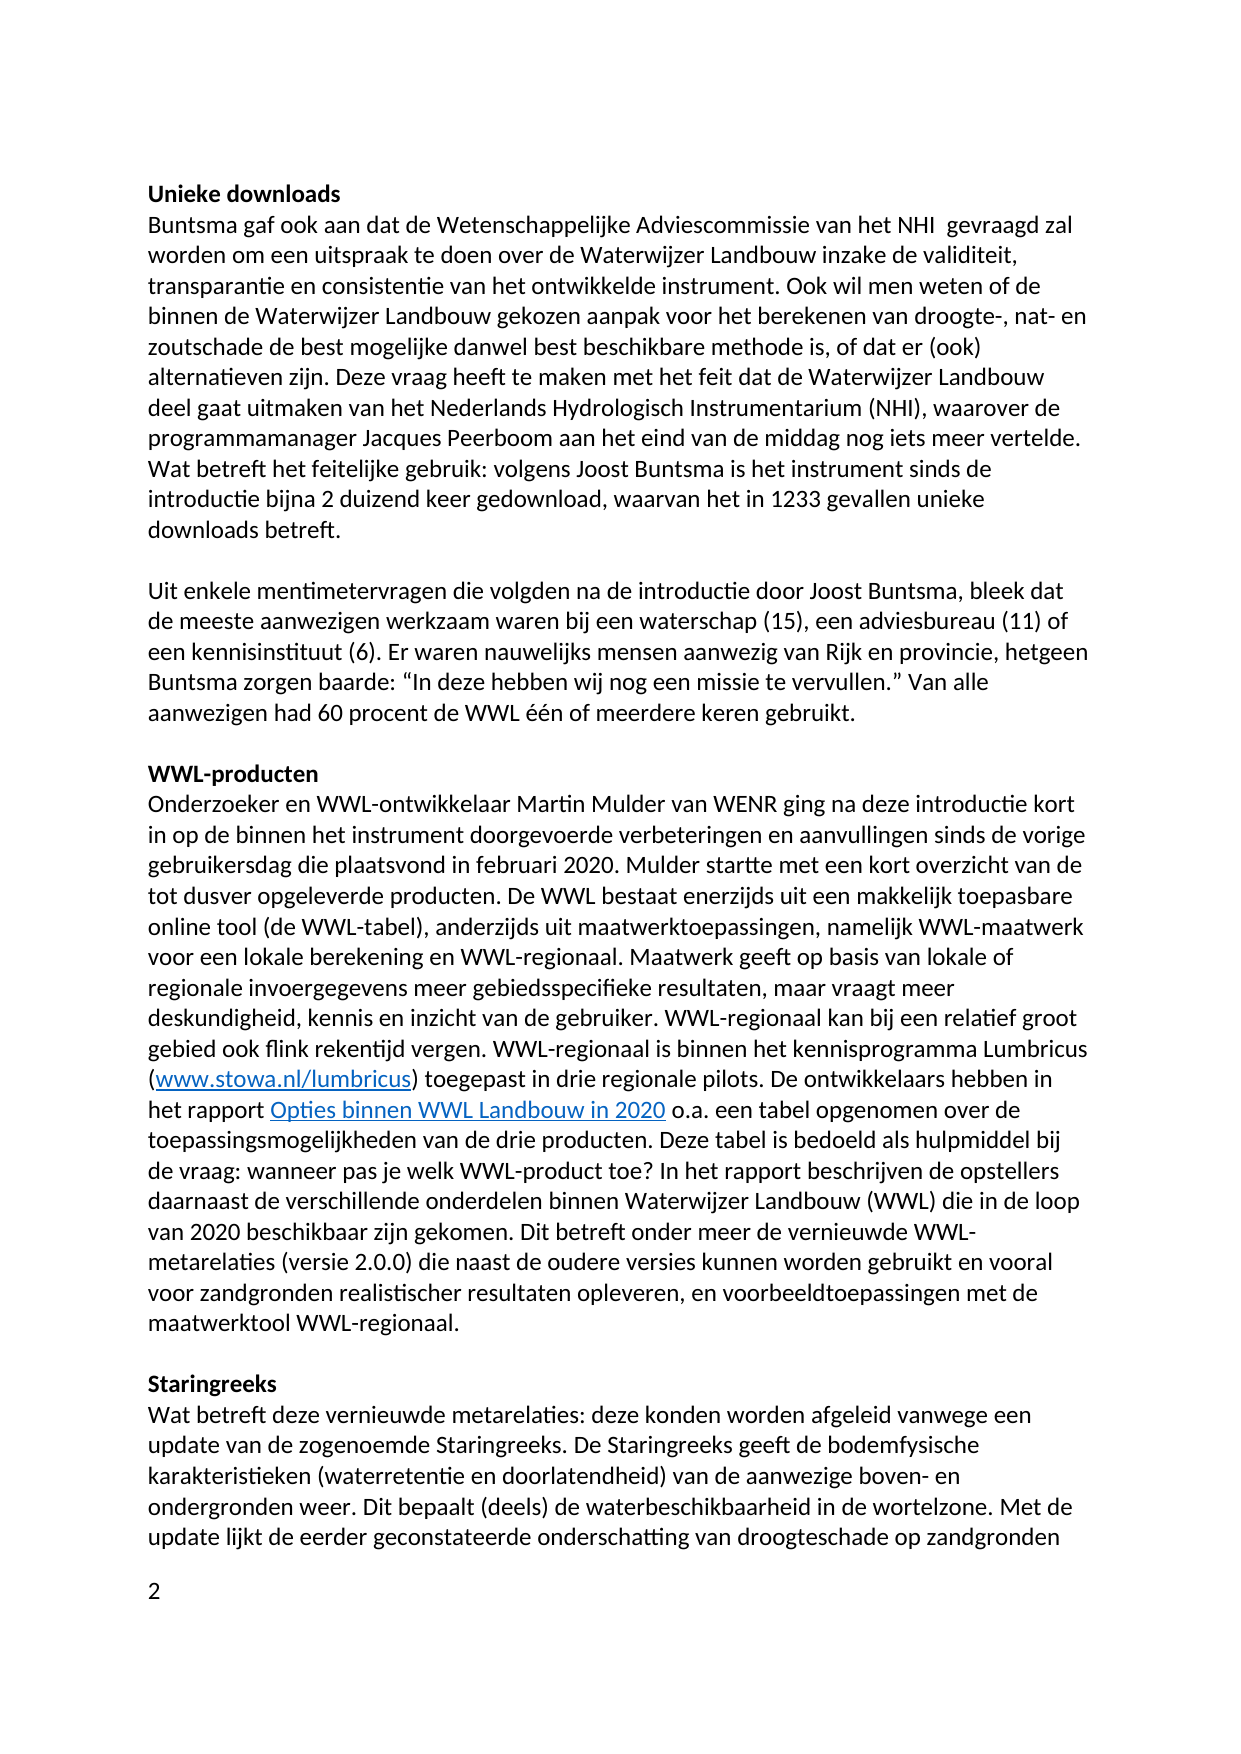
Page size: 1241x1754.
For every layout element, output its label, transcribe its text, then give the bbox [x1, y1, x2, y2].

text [148, 1399, 1092, 1552]
text Onderzoeker en WWL-ontwikkelaar Martin Mulder van WENR ging na deze introductie kort in op de binnen het instrument doorgevoerde verbeteringen en aanvullingen sinds de vorige gebruikersdag die plaatsvond in februari 2020. Mulder startte met een kort overzicht van de tot dusver opgeleverde producten. De WWL bestaat enerzijds uit een makkelijk toepasbare online tool (de WWL-tabel), anderzijds uit maatwerktoepassingen, namelijk WWL-maatwerk voor een lokale berekening en WWL-regionaal. Maatwerk geeft op basis van lokale of regionale invoergegevens meer gebiedsspecifieke resultaten, maar vraagt meer deskundigheid, kennis en inzicht van de gebruiker. WWL-regionaal kan bij een relatief groot gebied ook flink rekentijd vergen. WWL-regionaal is binnen het kennisprogramma Lumbricus (www.stowa.nl/lumbricus) toegepast in drie regionale pilots. De ontwikkelaars hebben in het rapport Opties binnen WWL Landbouw in 2020 o.a. een tabel opgenomen over de toepassingsmogelijkheden van de drie producten. Deze tabel is bedoeld als hulpmiddel bij de vraag: wanneer pas je welk WWL-product toe? In het rapport beschrijven de opstellers daarnaast de verschillende onderdelen binnen Waterwijzer Landbouw (WWL) die in de loop van 2020 beschikbaar zijn gekomen. Dit betreft onder meer de vernieuwde WWL-metarelaties (versie 2.0.0) die naast de oudere versies kunnen worden gebruikt en vooral voor zandgronden realistischer resultaten opleveren, en voorbeeldtoepassingen met de maatwerktool WWL-regionaal. [148, 789, 1092, 1338]
text Buntsma gaf ook aan dat de Wetenschappelijke Adviescommissie van het NHI gevraagd zal worden om een uitspraak te doen over de Waterwijzer Landbouw inzake de validiteit, transparantie en consistentie van het ontwikkelde instrument. Ook wil men weten of de binnen de Waterwijzer Landbouw gekozen aanpak voor het berekenen van droogte-, nat- en zoutschade de best mogelijke danwel best beschikbare methode is, of dat er (ook) alternatieven zijn. Deze vraag heeft te maken met het feit dat de Waterwijzer Landbouw deel gaat uitmaken van het Nederlands Hydrologisch Instrumentarium (NHI), waarover de programmamanager Jacques Peerboom aan het eind van de middag nog iets meer vertelde. Wat betreft het feitelijke gebruik: volgens Joost Buntsma is het instrument sinds de introductie bijna 2 duizend keer gedownload, waarvan het in 1233 gevallen unieke downloads betreft. [148, 209, 1092, 544]
text WWL-producten [148, 758, 1092, 789]
text Staringreeks [148, 1368, 1092, 1399]
text Uit enkele mentimetervragen die volgden na de introductie door Joost Buntsma, bleek dat de meeste aanwezigen werkzaam waren bij een waterschap (15), een adviesbureau (11) of een kennisinstituut (6). Er waren nauwelijks mensen aanwezig van Rijk en provincie, hetgeen Buntsma zorgen baarde: “In deze hebben wij nog een missie te vervullen.” Van alle aanwezigen had 60 procent de WWL één of meerdere keren gebruikt. [148, 575, 1092, 728]
text Unieke downloads [148, 178, 1092, 209]
